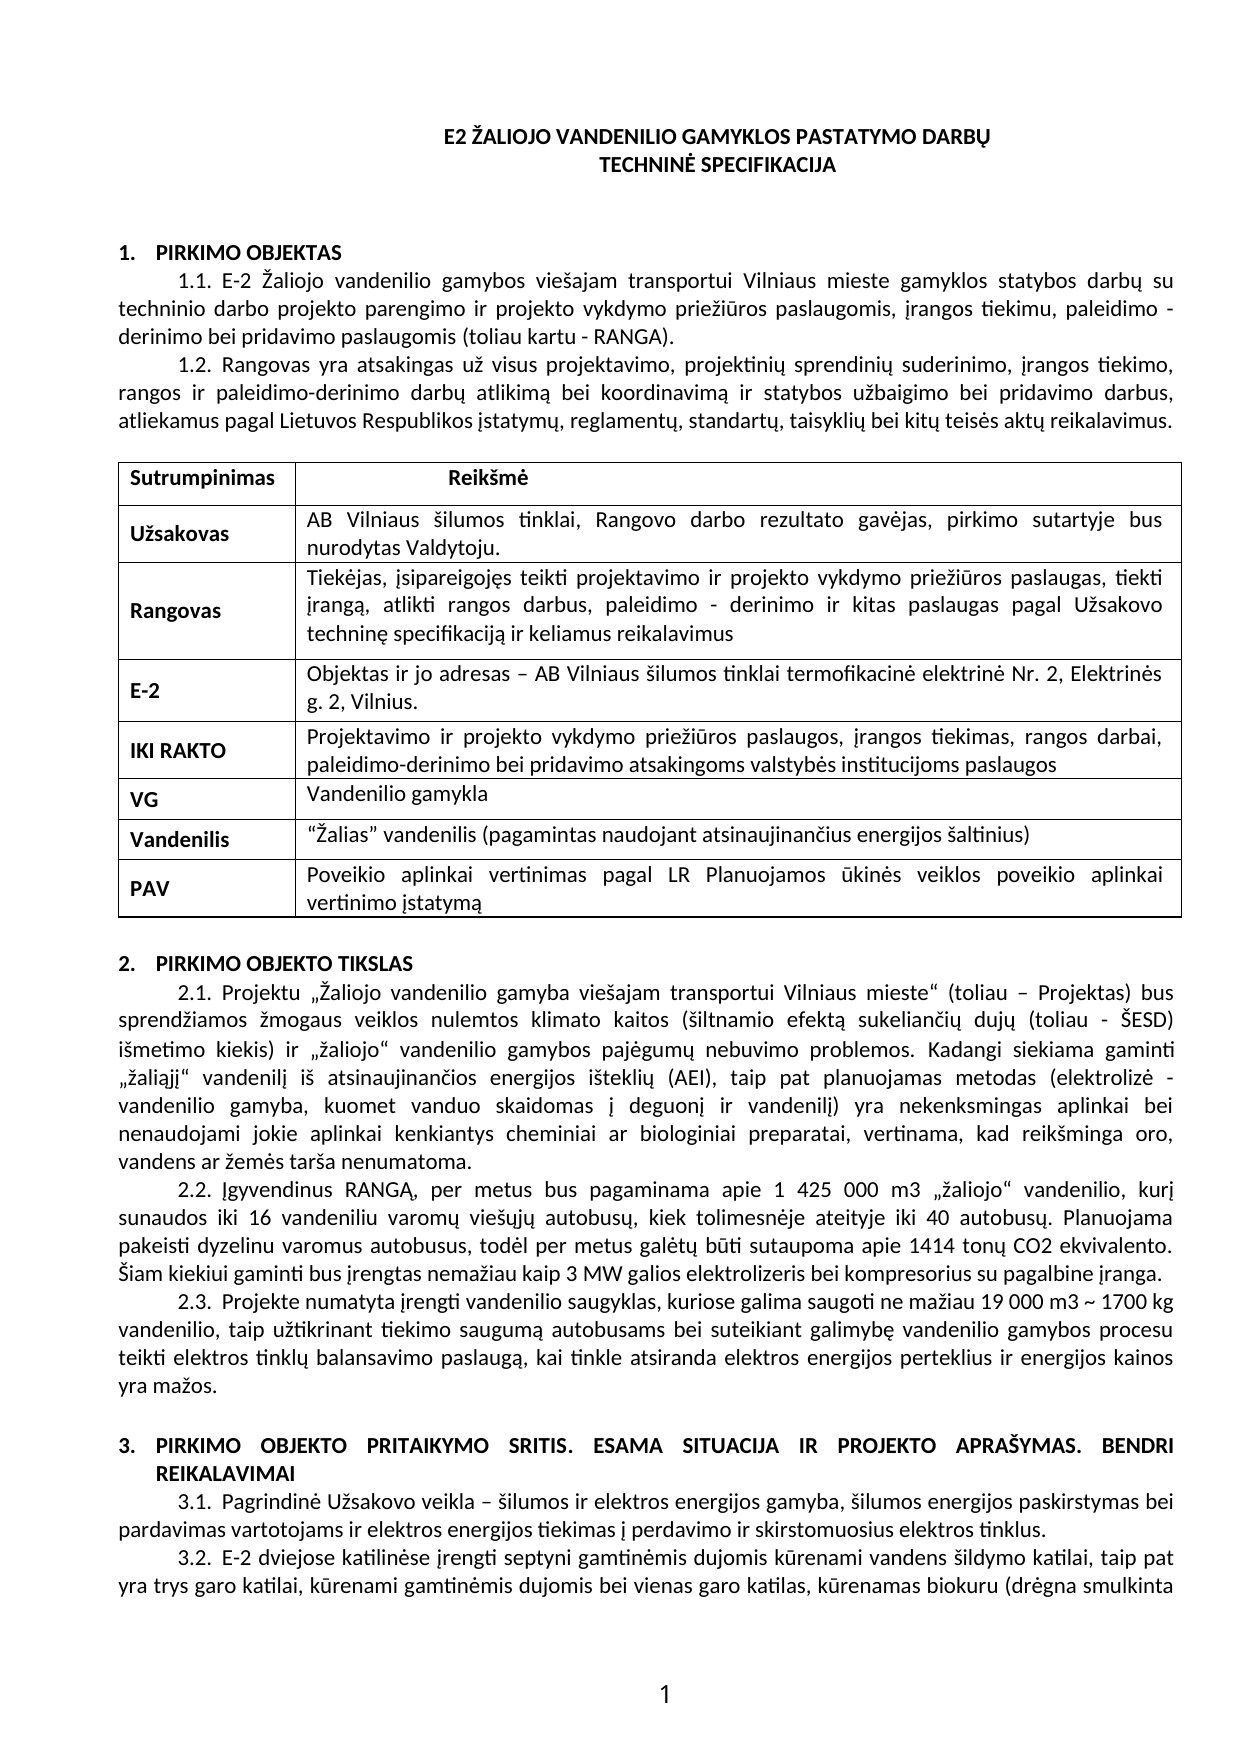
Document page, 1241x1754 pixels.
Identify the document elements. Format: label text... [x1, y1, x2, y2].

list Įgyvendinus RANGĄ, per metus bus pagaminama apie 1 425 000 m3 „žaliojo“ vandenilio, kurį sunaudos iki 16 vandeniliu varomų viešųjų autobusų, kiek tolimesnėje ateityje iki 40 autobusų. Planuojama pakeisti dyzelinu varomus autobusus, todėl per metus galėtų būti sutaupoma apie 1414 tonų CO2 ekvivalento. Šiam kiekiui gaminti bus įrengtas nemažiau kaip 3 MW galios elektrolizeris bei kompresorius su pagalbine įranga. [118, 1175, 1175, 1287]
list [118, 1543, 1175, 1599]
list E-2 Žaliojo vandenilio gamybos viešajam transportui Vilniaus mieste gamyklos statybos darbų su techninio darbo projekto parengimo ir projekto vykdymo priežiūros paslaugomis, įrangos tiekimu, paleidimo - derinimo bei pridavimo paslaugomis (toliau kartu - RANGA). [118, 266, 1175, 350]
table_cell AB Vilniaus šilumos tinklai, Rangovo darbo rezultato gavėjas, pirkimo sutartyje bus nurodytas Valdytoju. [296, 506, 1181, 562]
list Projekte numatyta įrengti vandenilio saugyklas, kuriose galima saugoti ne mažiau 19 000 m3 ~ 1700 kg vandenilio, taip užtikrinant tiekimo saugumą autobusams bei suteikiant galimybę vandenilio gamybos procesu teikti elektros tinklų balansavimo paslaugą, kai tinkle atsiranda elektros energijos perteklius ir energijos kainos yra mažos. [118, 1287, 1175, 1399]
table_cell Poveikio aplinkai vertinimas pagal LR Planuojamos ūkinės veiklos poveikio aplinkai vertinimo įstatymą [296, 860, 1181, 916]
table_cell PAV [119, 860, 295, 916]
list Pagrindinė Užsakovo veikla – šilumos ir elektros energijos gamyba, šilumos energijos paskirstymas bei pardavimas vartotojams ir elektros energijos tiekimas į perdavimo ir skirstomuosius elektros tinklus. [118, 1487, 1175, 1543]
table_cell Tiekėjas, įsipareigojęs teikti projektavimo ir projekto vykdymo priežiūros paslaugas, tiekti įrangą, atlikti rangos darbus, paleidimo - derinimo ir kitas paslaugas pagal Užsakovo techninę specifikaciją ir keliamus reikalavimus [296, 563, 1181, 658]
subtitle PIRKIMO OBJEKTAS [118, 238, 1175, 266]
subtitle PIRKIMO OBJEKTO TIKSLAS [118, 949, 1175, 978]
table_cell Užsakovas [119, 506, 295, 562]
text TECHNINĖ SPECIFIKACIJA [201, 150, 1175, 178]
table_cell Vandenilis [119, 820, 295, 859]
table_cell “Žalias” vandenilis (pagamintas naudojant atsinaujinančius energijos šaltinius) [296, 820, 1181, 859]
table_cell VG [119, 779, 295, 819]
list Projektu „Žaliojo vandenilio gamyba viešajam transportui Vilniaus mieste“ (toliau – Projektas) bus sprendžiamos žmogaus veiklos nulemtos klimato kaitos (šiltnamio efektą sukeliančių dujų (toliau - ŠESD) išmetimo kiekis) ir „žaliojo“ vandenilio gamybos pajėgumų nebuvimo problemos. Kadangi siekiama gaminti „žaliąjį“ vandenilį iš atsinaujinančios energijos išteklių (AEI), taip pat planuojamas metodas (elektrolizė - vandenilio gamyba, kuomet vanduo skaidomas į deguonį ir vandenilį) yra nekenksmingas aplinkai bei nenaudojami jokie aplinkai kenkiantys cheminiai ar biologiniai preparatai, vertinama, kad reikšminga oro, vandens ar žemės tarša nenumatoma. [118, 978, 1175, 1175]
table_header Sutrumpinimas [119, 463, 295, 504]
list Rangovas yra atsakingas už visus projektavimo, projektinių sprendinių suderinimo, įrangos tiekimo, rangos ir paleidimo-derinimo darbų atlikimą bei koordinavimą ir statybos užbaigimo bei pridavimo darbus, atliekamus pagal Lietuvos Respublikos įstatymų, reglamentų, standartų, taisyklių bei kitų teisės aktų reikalavimus. [118, 350, 1175, 434]
table_cell Objektas ir jo adresas – AB Vilniaus šilumos tinklai termofikacinė elektrinė Nr. 2, Elektrinės g. 2, Vilnius. [296, 660, 1181, 721]
text E2 ŽALIOJO VANDENILIO GAMYKLOS PASTATYMO DARBŲ [201, 122, 1175, 150]
table_cell Projektavimo ir projekto vykdymo priežiūros paslaugos, įrangos tiekimas, rangos darbai, paleidimo-derinimo bei pridavimo atsakingoms valstybės institucijoms paslaugos [296, 722, 1181, 778]
subtitle PIRKIMO OBJEKTO PRITAIKYMO SRITIS. ESAMA SITUACIJA IR PROJEKTO APRAŠYMAS. BENDRI REIKALAVIMAI [118, 1431, 1175, 1487]
table_cell IKI RAKTO [119, 722, 295, 778]
table_cell Vandenilio gamykla [296, 779, 1181, 819]
table_cell Rangovas [119, 563, 295, 658]
table_header Reikšmė [296, 463, 1181, 504]
table_cell E-2 [119, 660, 295, 721]
